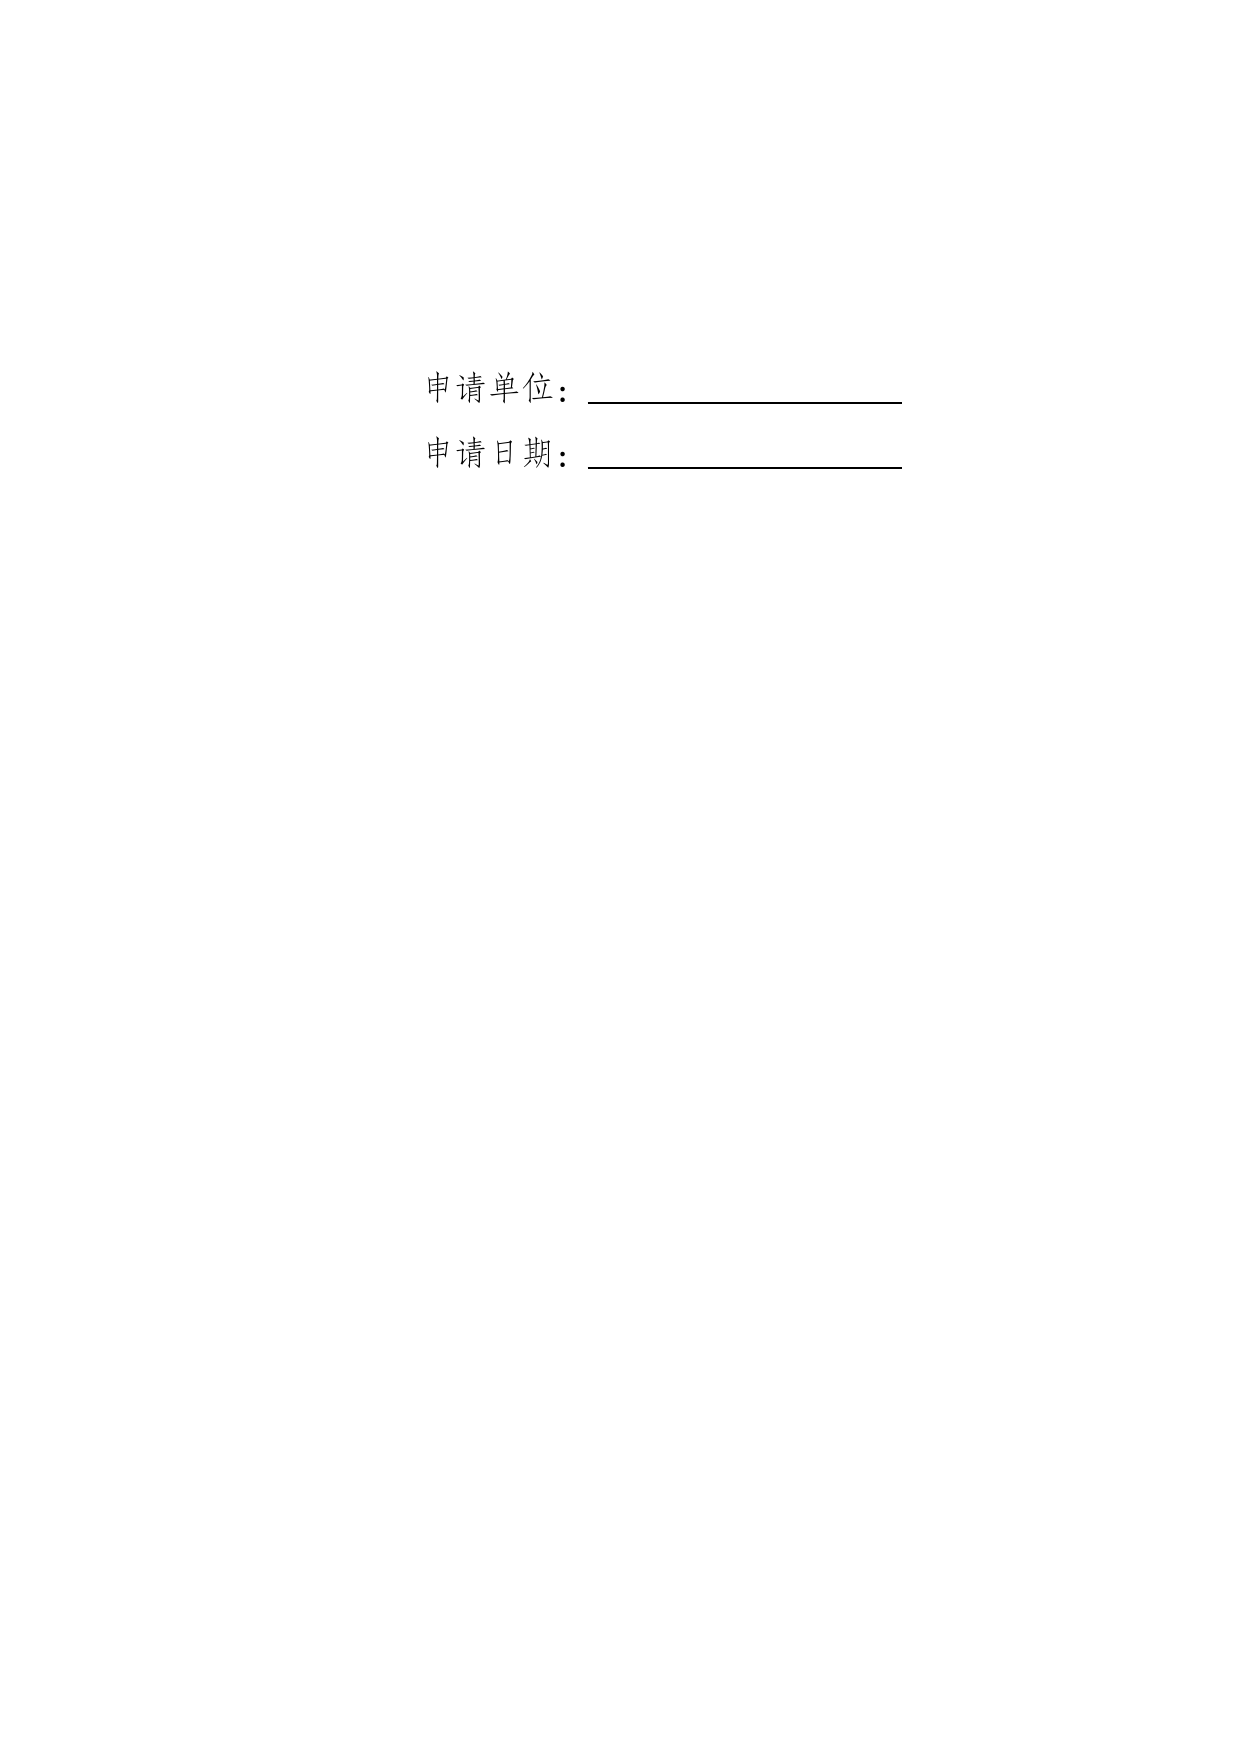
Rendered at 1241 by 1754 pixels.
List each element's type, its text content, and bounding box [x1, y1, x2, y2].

text 申请日期： [187, 422, 1053, 487]
text 申请单位： [187, 357, 1053, 422]
